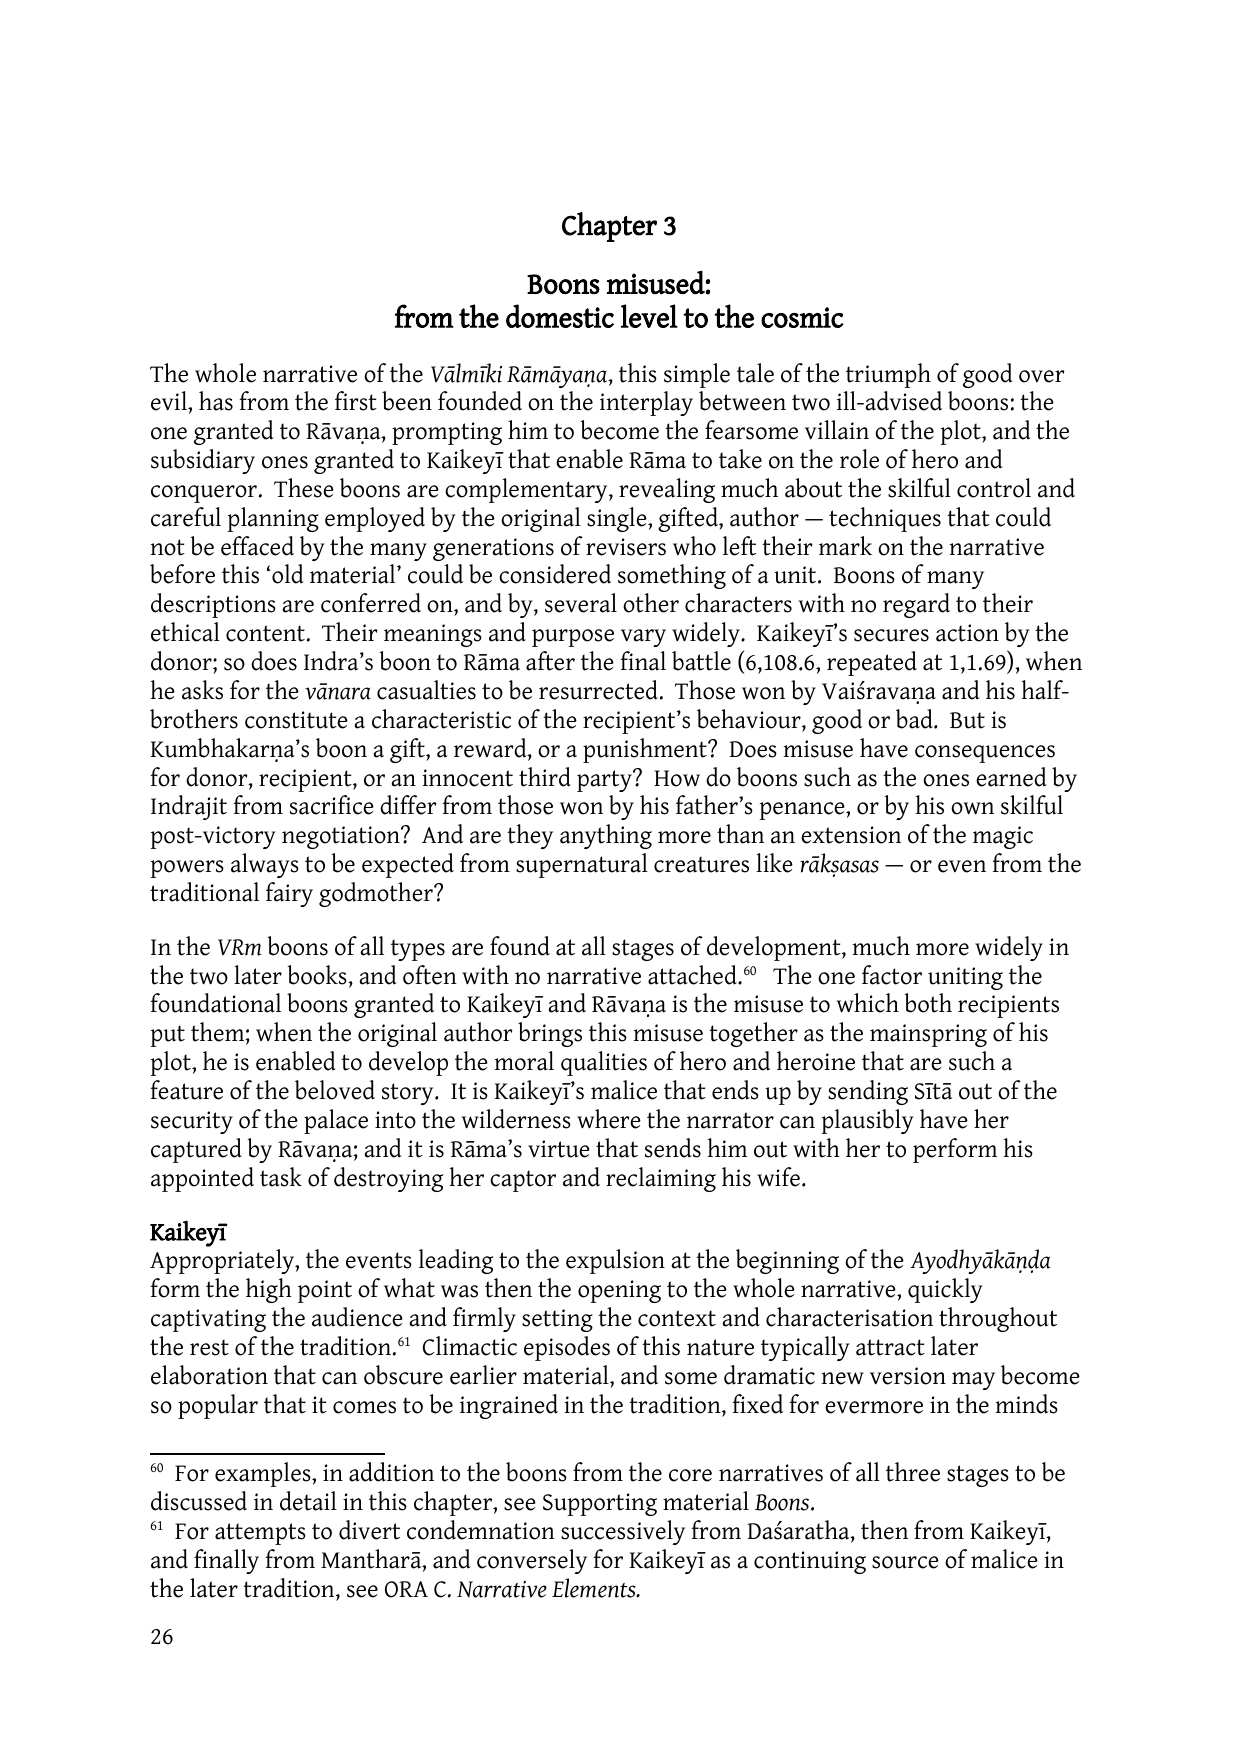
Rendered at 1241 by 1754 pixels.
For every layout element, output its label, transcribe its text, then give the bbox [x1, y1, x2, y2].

text Chapter 3 [150, 209, 1088, 242]
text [150, 1218, 1088, 1420]
text In the VRm boons of all types are found at all stages of development, much more widely in the two later books, and often with no narrative attached. The one factor uniting the foundational boons granted to Kaikeyī and Rāvaṇa is the misuse to which both recipients put them; when the original author brings this misuse together as the mainspring of his plot, he is enabled to develop the moral qualities of hero and heroine that are such a feature of the beloved story. It is Kaikeyī’s malice that ends up by sending Sītā out of the security of the palace into the wilderness where the narrator can plausibly have her captured by Rāvaṇa; and it is Rāma’s virtue that sends him out with her to perform his appointed task of destroying her captor and reclaiming his wife. [150, 933, 1088, 1193]
text The whole narrative of the Vālmīki Rāmāyaṇa, this simple tale of the triumph of good over evil, has from the first been founded on the interplay between two ill-advised boons: the one granted to Rāvaṇa, prompting him to become the fearsome villain of the plot, and the subsidiary ones granted to Kaikeyī that enable Rāma to take on the role of hero and conqueror. These boons are complementary, revealing much about the skilful control and careful planning employed by the original single, gifted, author — techniques that could not be effaced by the many generations of revisers who left their mark on the narrative before this ‘old material’ could be considered something of a unit. Boons of many descriptions are conferred on, and by, several other characters with no regard to their ethical content. Their meanings and purpose vary widely. Kaikeyī’s secures action by the donor; so does Indra’s boon to Rāma after the final battle (6,108.6, repeated at 1,1.69), when he asks for the vānara casualties to be resurrected. Those won by Vaiśravaṇa and his half-brothers constitute a characteristic of the recipient’s behaviour, good or bad. But is Kumbhakarṇa’s boon a gift, a reward, or a punishment? Does misuse have consequences for donor, recipient, or an innocent third party? How do boons such as the ones earned by Indrajit from sacrifice differ from those won by his father’s penance, or by his own skilful post-victory negotiation? And are they anything more than an extension of the magic powers always to be expected from supernatural creatures like rākṣasas — or even from the traditional fairy godmother? [150, 360, 1088, 908]
text Boons misused: from the domestic level to the cosmic [150, 267, 1088, 335]
